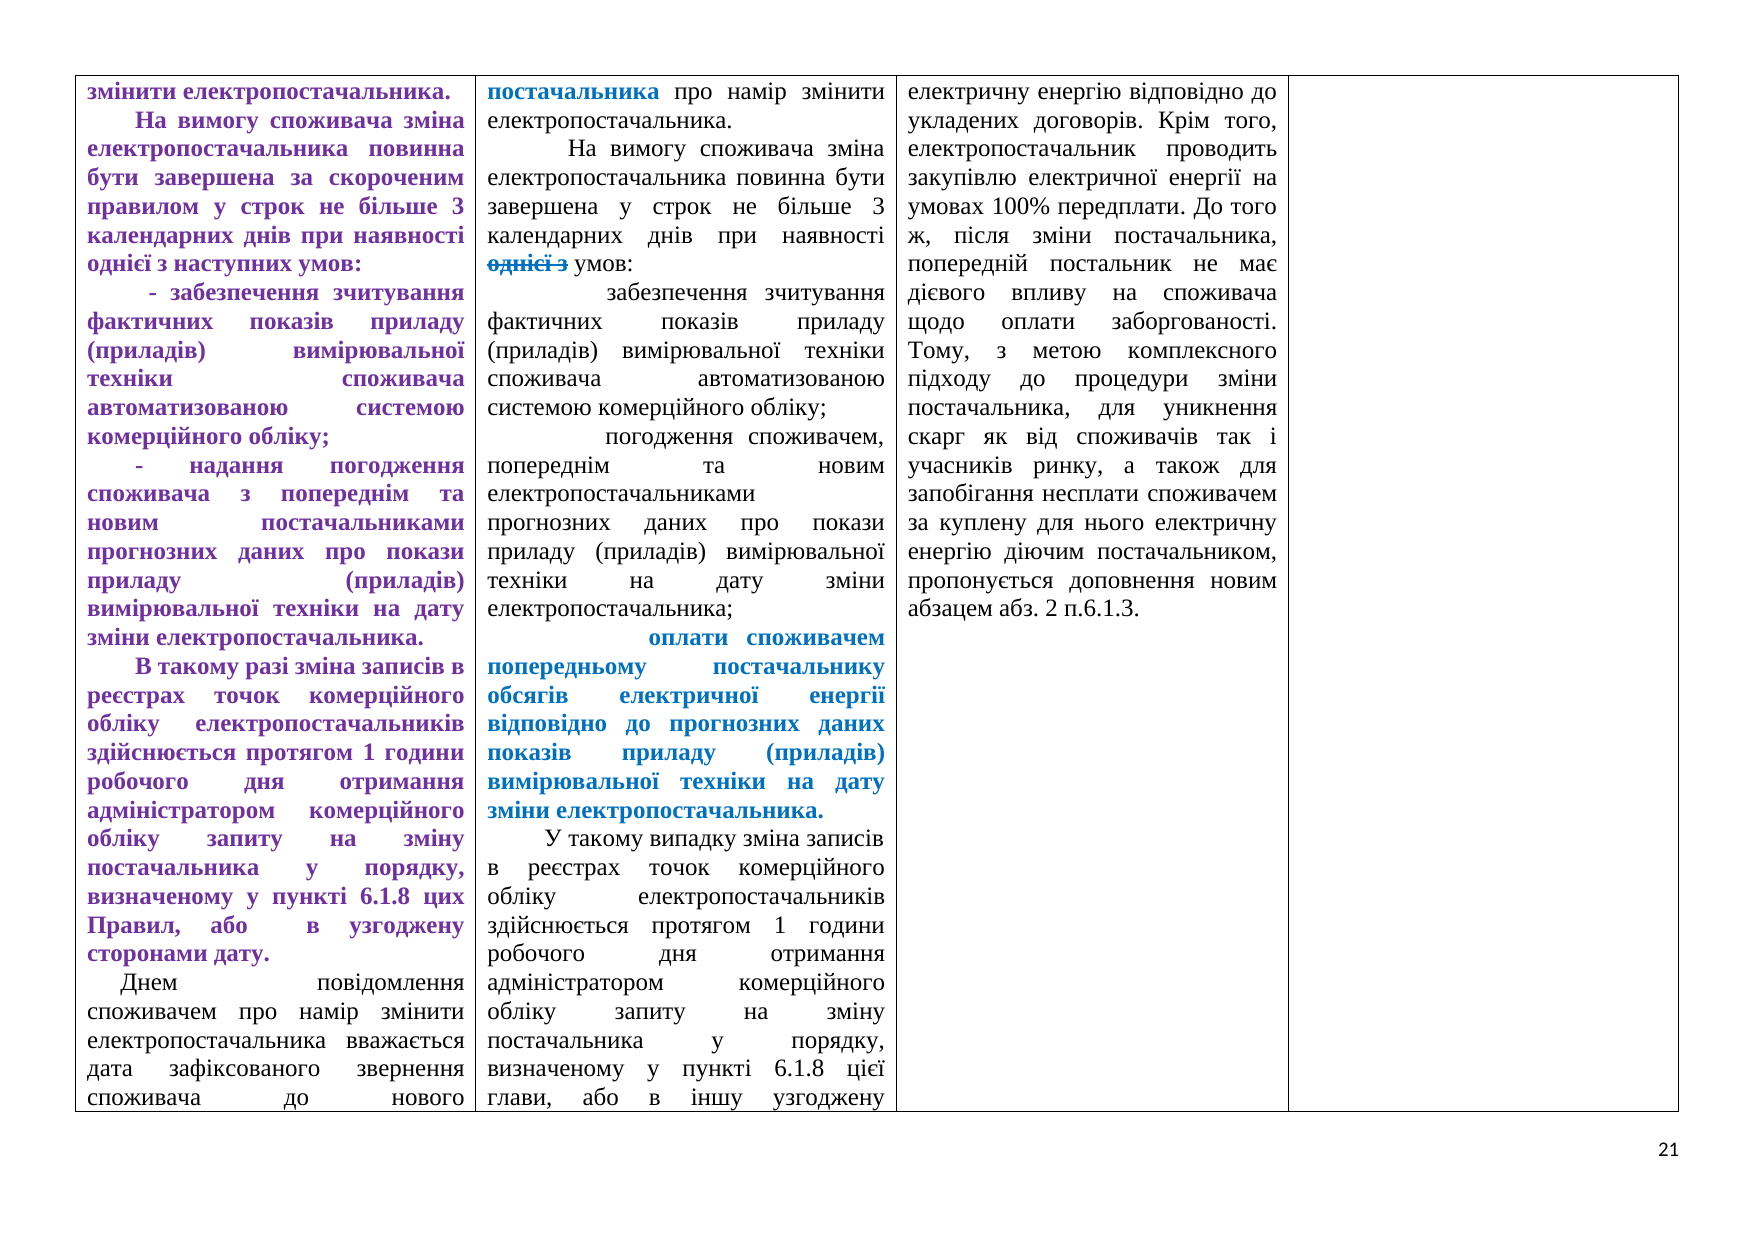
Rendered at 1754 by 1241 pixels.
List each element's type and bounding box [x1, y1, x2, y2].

table_cell [1289, 76, 1678, 1111]
table_cell [897, 76, 1288, 1111]
table_cell [476, 76, 896, 1111]
table_cell [76, 76, 475, 1111]
